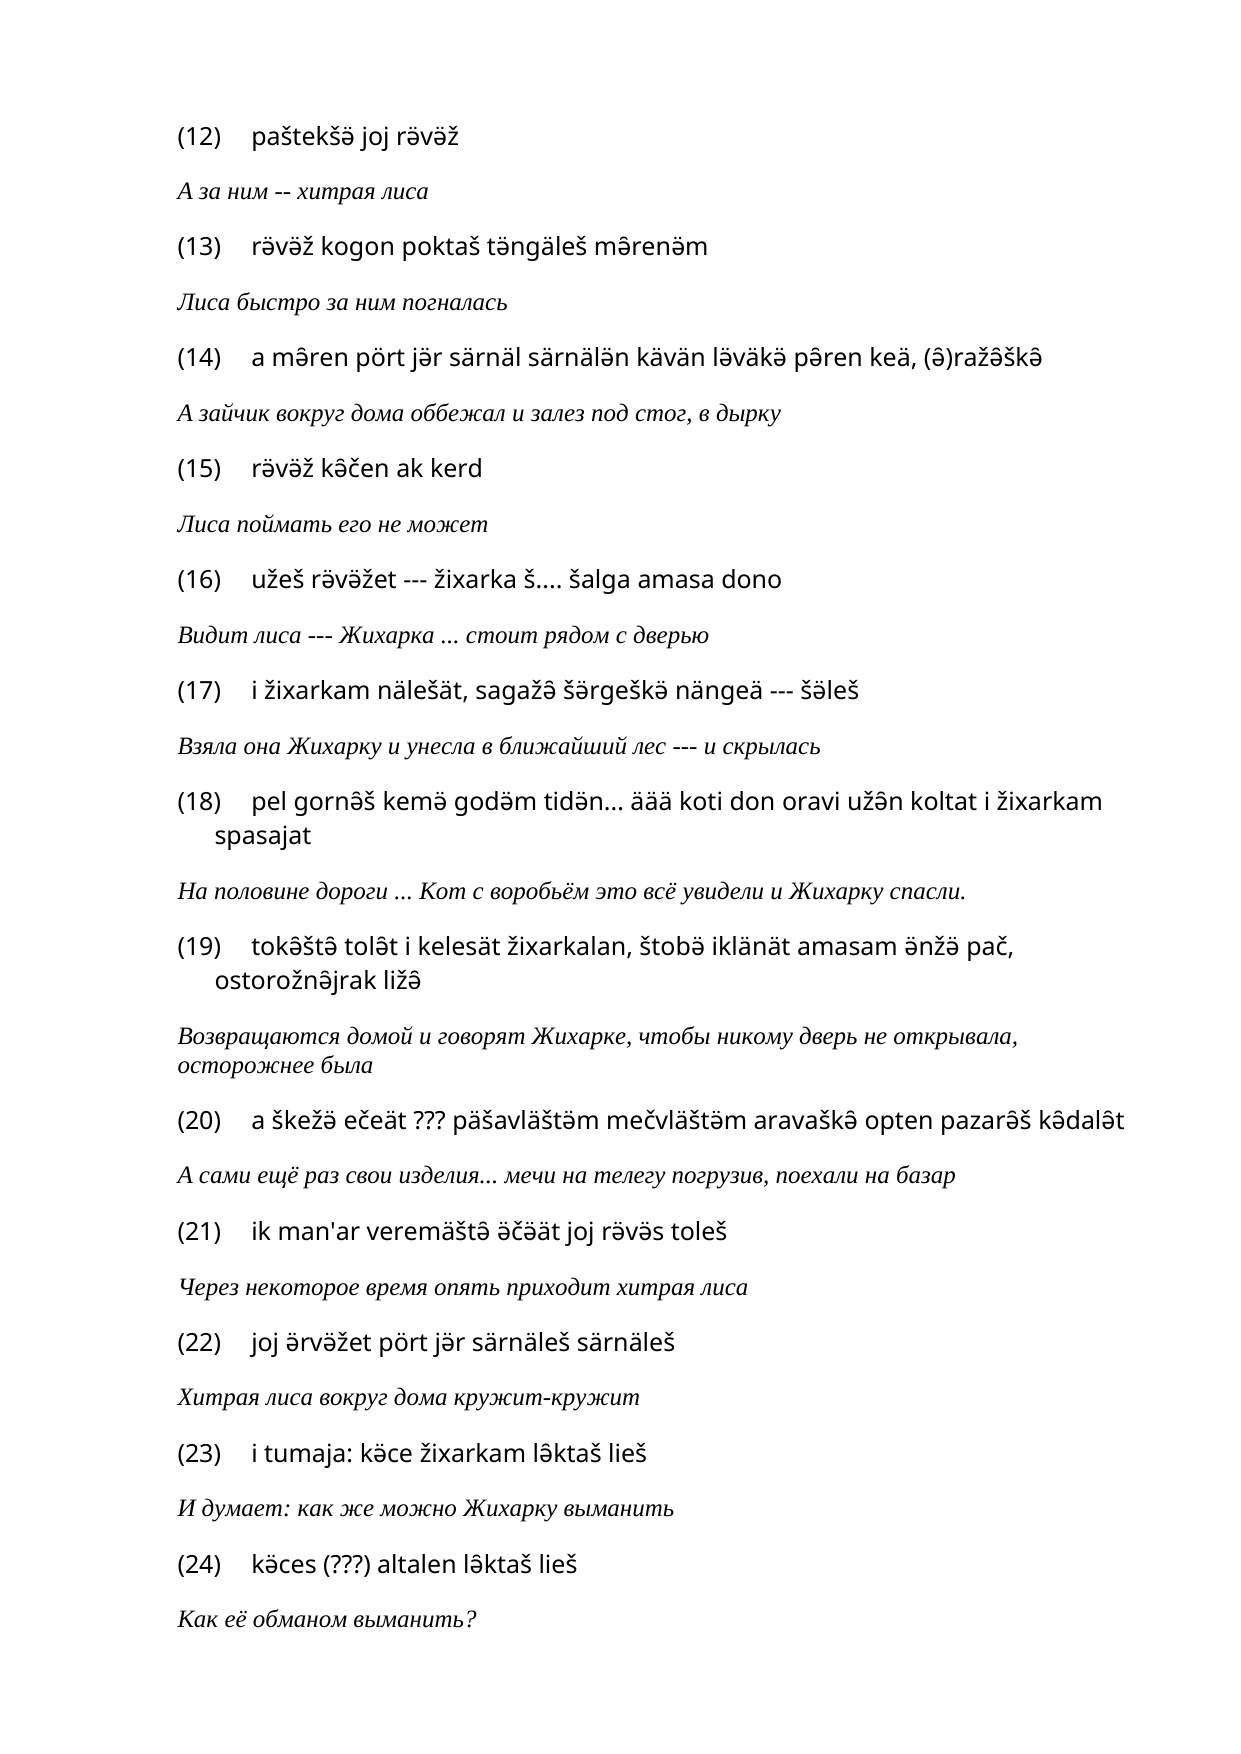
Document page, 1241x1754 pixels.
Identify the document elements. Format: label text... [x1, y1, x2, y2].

text Лиса быстро за ним погналась [177, 287, 1152, 316]
text rə̈və̈ž kə̑čen ak kerd [177, 451, 1152, 485]
text На половине дороги ... Кот с воробьём это всё увидели и Жихарку спасли. [177, 876, 1152, 905]
text Как её обманом выманить? [177, 1604, 1152, 1633]
text kə̈ces (???) altalen lə̑ktaš lieš [177, 1546, 1152, 1580]
text Видит лиса --- Жихарка ... стоит рядом с дверью [177, 620, 1152, 649]
text Хитрая лиса вокруг дома кружит-кружит [177, 1382, 1152, 1411]
text Возвращаются домой и говорят Жихарке, чтобы никому дверь не открывала, осторожнее была [177, 1021, 1152, 1078]
text Взяла она Жихарку и унесла в ближайший лес --- и скрылась [177, 731, 1152, 760]
text a škežə̈ ečeät ??? päšavläštə̈m mečvläštə̈m aravaškə̑ opten pazarə̑š kə̑dalə̑t [177, 1102, 1152, 1137]
text Через некоторое время опять приходит хитрая лиса [177, 1272, 1152, 1300]
text А за ним -- хитрая лиса [177, 176, 1152, 205]
text И думает: как же можно Жихарку выманить [177, 1493, 1152, 1522]
text joj ə̈rvə̈žet pört jə̈r särnäleš särnäleš [177, 1324, 1152, 1358]
text i tumaja: kə̈ce žixarkam lə̑ktaš lieš [177, 1435, 1152, 1469]
text ik man'ar veremäštə̑ ə̈čə̈ät joj rə̈və̈s toleš [177, 1213, 1152, 1247]
text pel gornə̑š kemə̈ godə̈m tidə̈n... äää koti don oravi užə̑n koltat i žixarkam spasajat [177, 784, 1152, 852]
text rə̈və̈ž kogon poktaš tə̈ngäleš mə̑renə̈m [177, 229, 1152, 263]
text užeš rə̈və̈žet --- žixarka š.... šalga amasa dono [177, 562, 1152, 596]
text a mə̑ren pört jə̈r särnäl särnälə̈n kävän lə̈väkə̈ pə̑ren keä, (ə̑)ražə̑škə̑ [177, 340, 1152, 374]
text Лиса поймать его не может [177, 509, 1152, 538]
text i žixarkam nälešät, sagažə̑ šə̈rgeškə̈ nängeä --- šə̈leš [177, 673, 1152, 707]
text paštekšə̈ joj rə̈və̈ž [177, 118, 1152, 152]
text А зайчик вокруг дома оббежал и залез под стог, в дырку [177, 398, 1152, 427]
text А сами ещё раз свои изделия... мечи на телегу погрузив, поехали на базар [177, 1161, 1152, 1189]
text tokə̑štə̑ tolə̑t i kelesät žixarkalan, štobə̈ iklänät amasam ə̈nžə̈ pač, ostorožnə̑jrak ližə̑ [177, 929, 1152, 997]
